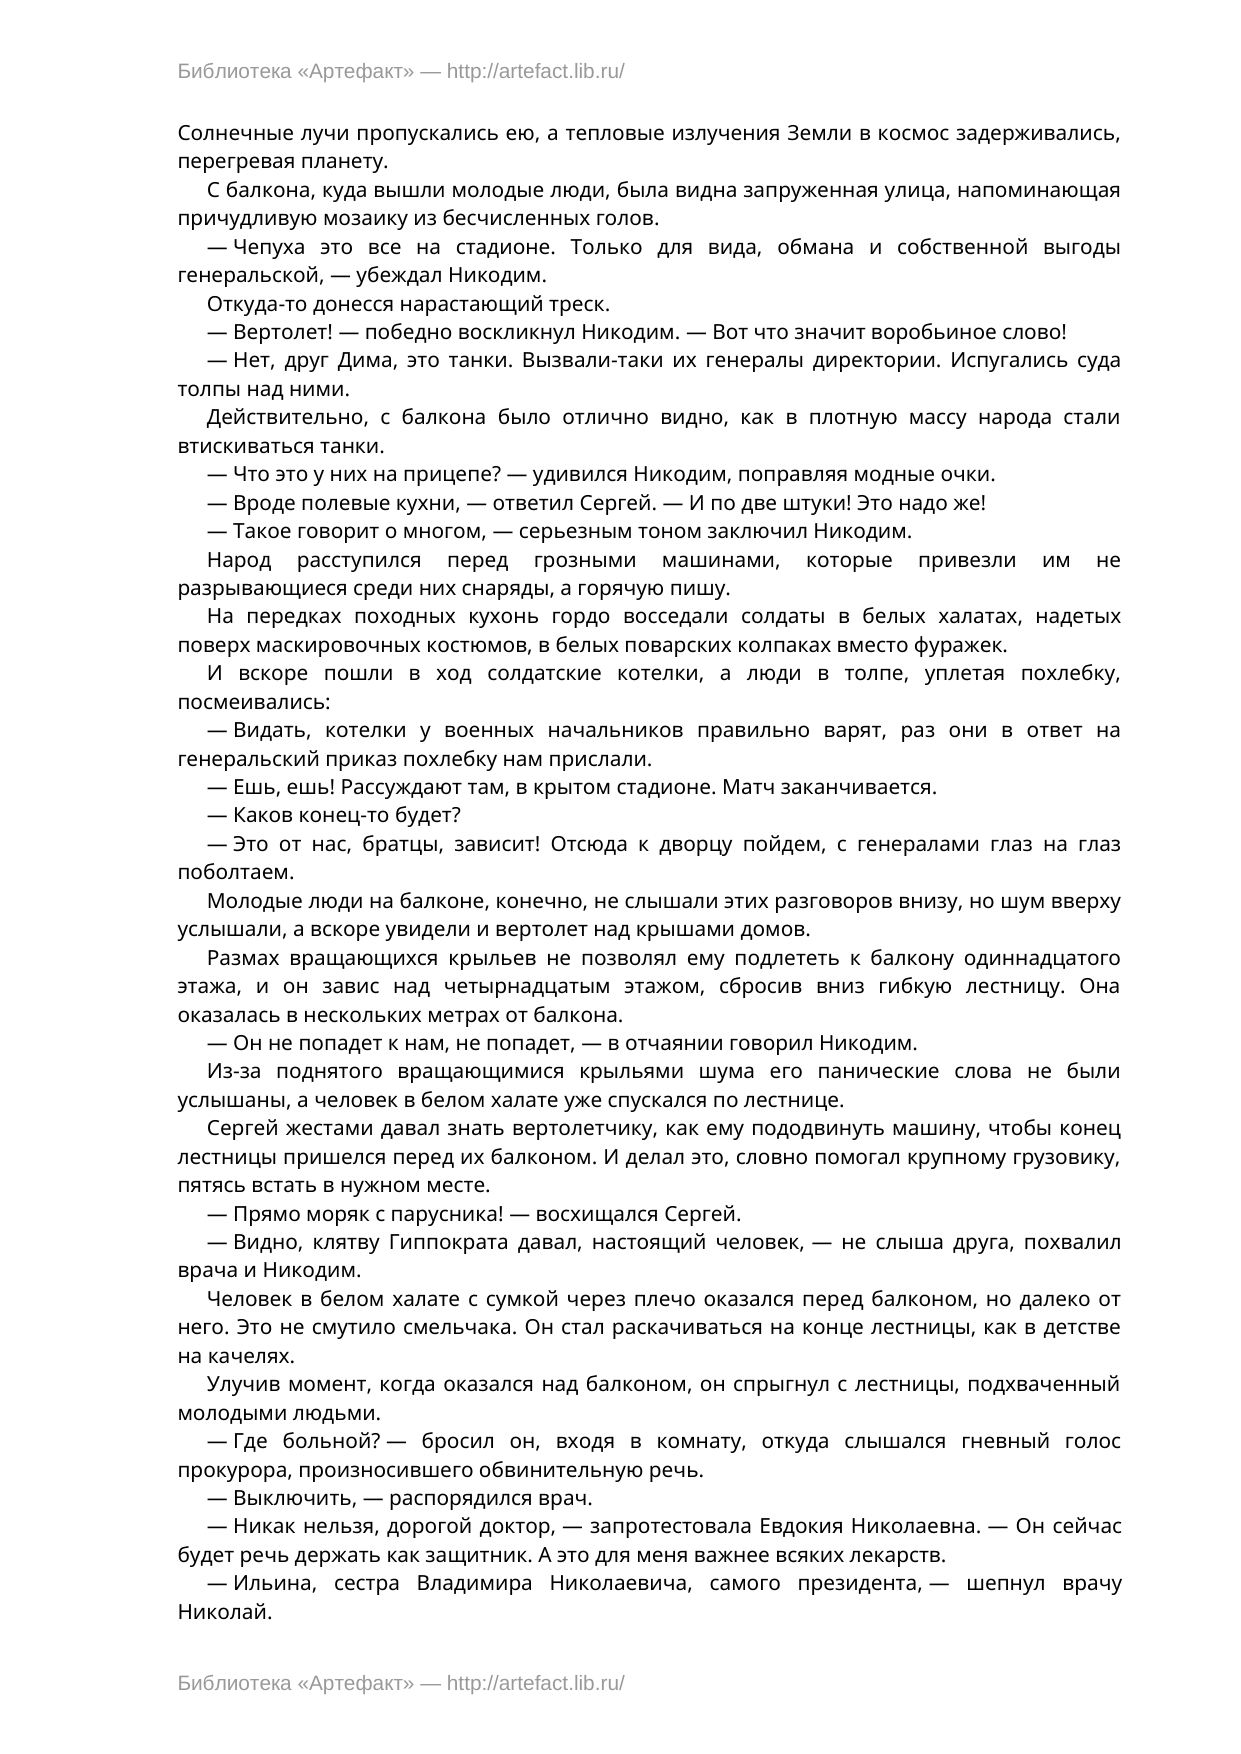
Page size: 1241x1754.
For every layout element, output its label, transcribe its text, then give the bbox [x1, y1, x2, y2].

text Размах вращающихся крыльев не позволял ему подлететь к балкону одиннадцатого этажа, и он завис над четырнадцатым этажом, сбросив вниз гибкую лестницу. Она оказалась в нескольких метрах от балкона. [177, 943, 1122, 1028]
text — Это от нас, братцы, зависит! Отсюда к дворцу пойдем, с генералами глаз на глаз поболтаем. [177, 829, 1122, 886]
text И вскоре пошли в ход солдатские котелки, а люди в толпе, уплетая похлебку, посмеивались: [177, 658, 1122, 715]
text — Видать, котелки у военных начальников правильно варят, раз они в ответ на генеральский приказ похлебку нам прислали. [177, 715, 1122, 772]
text Откуда-то донесся нарастающий треск. [177, 289, 1122, 317]
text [177, 118, 1122, 175]
text С балкона, куда вышли молодые люди, была видна запруженная улица, напоминающая причудливую мозаику из бесчисленных голов. [177, 175, 1122, 232]
text — Никак нельзя, дорогой доктор, — запротестовала Евдокия Николаевна. — Он сейчас будет речь держать как защитник. А это для меня важнее всяких лекарств. [177, 1512, 1122, 1568]
text — Видно, клятву Гиппократа давал, настоящий человек, — не слыша друга, похвалил врача и Никодим. [177, 1227, 1122, 1284]
text — Чепуха это все на стадионе. Только для вида, обмана и собственной выгоды генеральской, — убеждал Никодим. [177, 232, 1122, 289]
text — Что это у них на прицепе? — удивился Никодим, поправляя модные очки. [177, 459, 1122, 488]
text Улучив момент, когда оказался над балконом, он спрыгнул с лестницы, подхваченный молодыми людьми. [177, 1369, 1122, 1426]
text — Такое говорит о многом, — серьезным тоном заключил Никодим. [177, 516, 1122, 545]
text — Прямо моряк с парусника! — восхищался Сергей. [177, 1199, 1122, 1227]
text — Ешь, ешь! Рассуждают там, в крытом стадионе. Матч заканчивается. [177, 772, 1122, 801]
text — Вертолет! — победно воскликнул Никодим. — Вот что значит воробьиное слово! [177, 317, 1122, 346]
text На передках походных кухонь гордо восседали солдаты в белых халатах, надетых поверх маскировочных костюмов, в белых поварских колпаках вместо фуражек. [177, 602, 1122, 658]
text Народ расступился перед грозными машинами, которые привезли им не разрывающиеся среди них снаряды, а горячую пишу. [177, 545, 1122, 602]
text — Вроде полевые кухни, — ответил Сергей. — И по две штуки! Это надо же! [177, 488, 1122, 516]
text Молодые люди на балконе, конечно, не слышали этих разговоров внизу, но шум вверху услышали, а вскоре увидели и вертолет над крышами домов. [177, 886, 1122, 943]
text — Нет, друг Дима, это танки. Вызвали-таки их генералы директории. Испугались суда толпы над ними. [177, 346, 1122, 402]
text — Он не попадет к нам, не попадет, — в отчаянии говорил Никодим. [177, 1028, 1122, 1057]
text — Каков конец-то будет? [177, 801, 1122, 829]
text Сергей жестами давал знать вертолетчику, как ему пододвинуть машину, чтобы конец лестницы пришелся перед их балконом. И делал это, словно помогал крупному грузовику, пятясь встать в нужном месте. [177, 1113, 1122, 1199]
text Человек в белом халате с сумкой через плечо оказался перед балконом, но далеко от него. Это не смутило смельчака. Он стал раскачиваться на конце лестницы, как в детстве на качелях. [177, 1284, 1122, 1369]
text — Выключить, — распорядился врач. [177, 1483, 1122, 1512]
text — Ильина, сестра Владимира Николаевича, самого президента, — шепнул врачу Николай. [177, 1568, 1122, 1625]
text Из-за поднятого вращающимися крыльями шума его панические слова не были услышаны, а человек в белом халате уже спускался по лестнице. [177, 1057, 1122, 1113]
text — Где больной? — бросил он, входя в комнату, откуда слышался гневный голос прокурора, произносившего обвинительную речь. [177, 1426, 1122, 1483]
text Действительно, с балкона было отлично видно, как в плотную массу народа стали втискиваться танки. [177, 402, 1122, 459]
